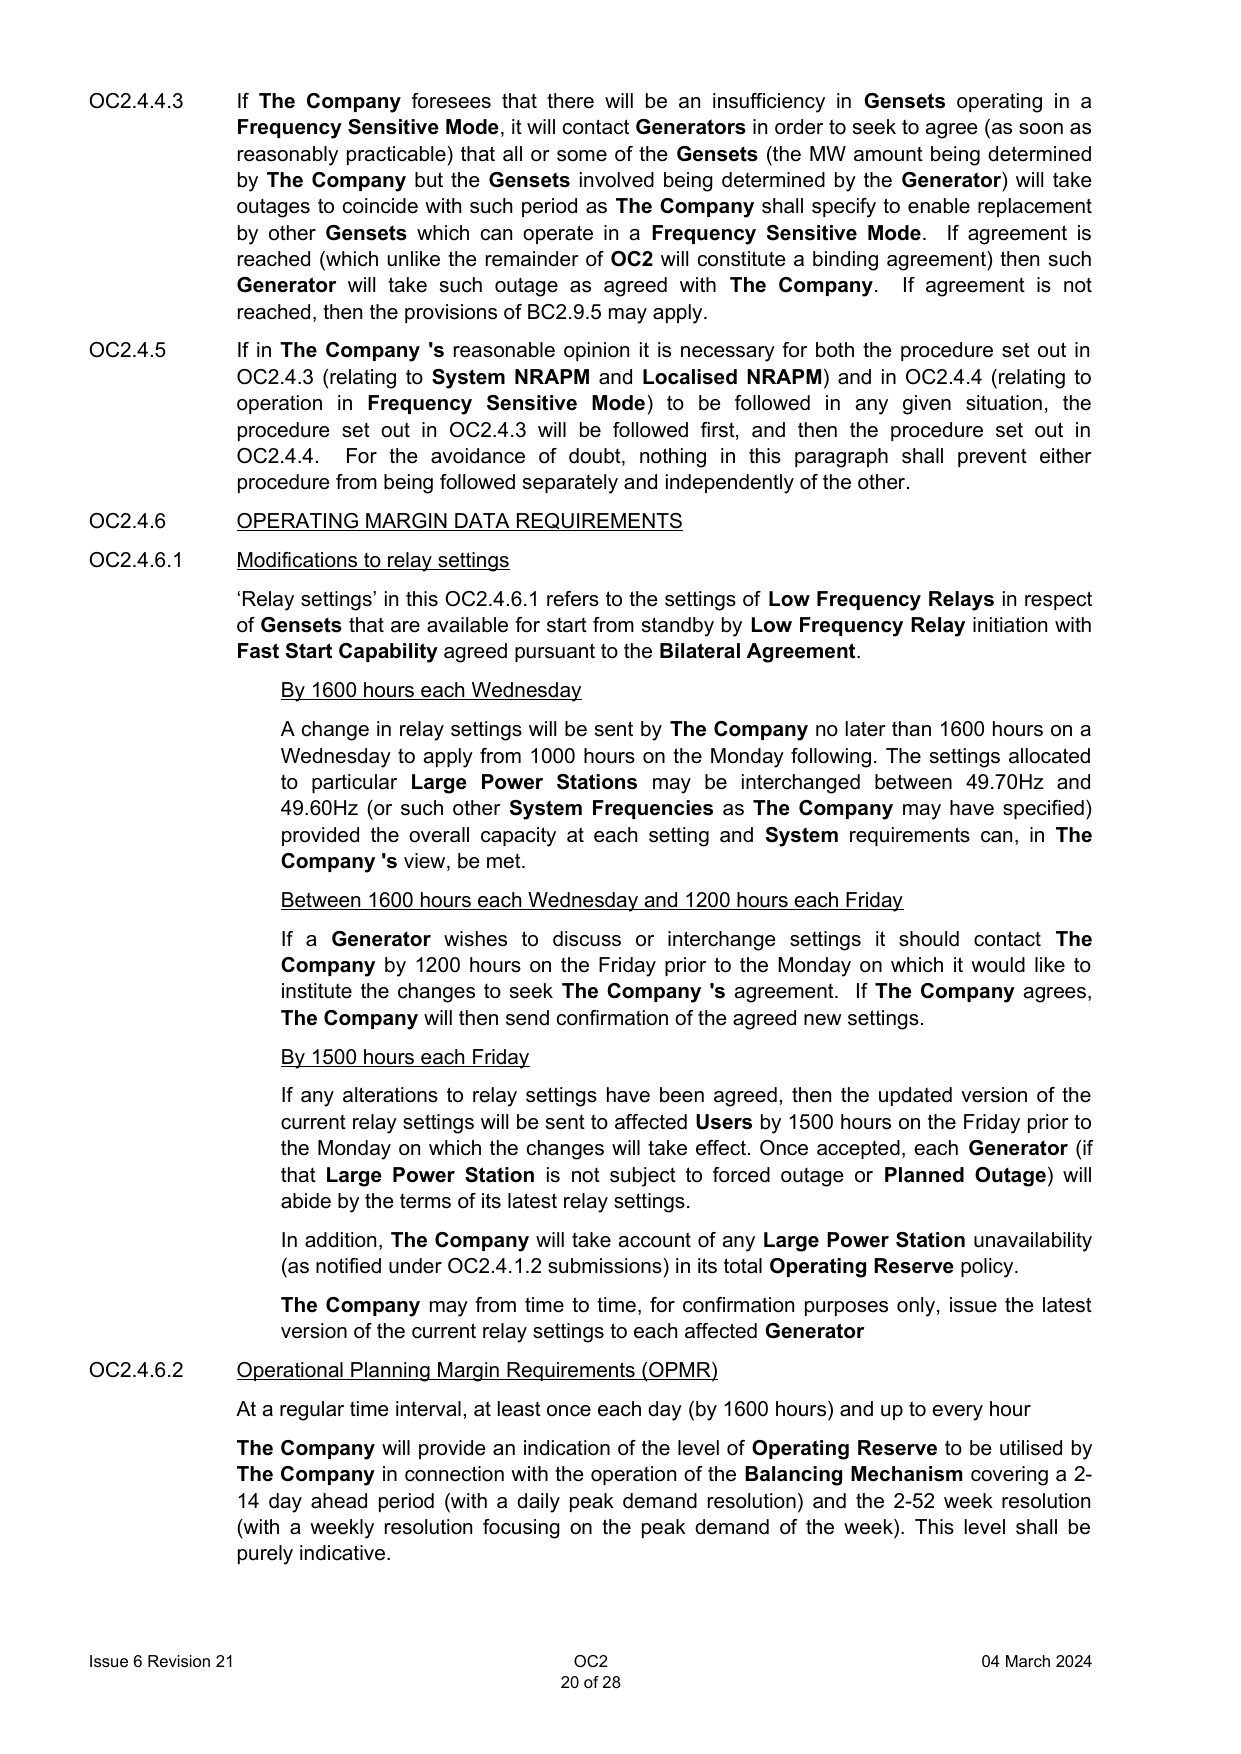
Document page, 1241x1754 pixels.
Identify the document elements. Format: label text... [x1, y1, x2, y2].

text A change in relay settings will be sent by The Company no later than 1600 hours on a Wednesday to apply from 1000 hours on the Monday following. The settings allocated to particular Large Power Stations may be interchanged between 49.70Hz and 49.60Hz (or such other System Frequencies as The Company may have specified) provided the overall capacity at each setting and System requirements can, in The Company 's view, be met. [236, 717, 1092, 873]
text At a regular time interval, at least once each day (by 1600 hours) and up to every hour [89, 1397, 1092, 1421]
text ‘Relay settings’ in this OC2.4.6.1 refers to the settings of Low Frequency Relays in respect of Gensets that are available for start from standby by Low Frequency Relay initiation with Fast Start Capability agreed pursuant to the Bilateral Agreement. [89, 587, 1092, 663]
text OC2.4.4.3 If The Company foresees that there will be an insufficiency in Gensets operating in a Frequency Sensitive Mode, it will contact Generators in order to seek to agree (as soon as reasonably practicable) that all or some of the Gensets (the MW amount being determined by The Company but the Gensets involved being determined by the Generator) will take outages to coincide with such period as The Company shall specify to enable replacement by other Gensets which can operate in a Frequency Sensitive Mode. If agreement is reached (which unlike the remainder of OC2 will constitute a binding agreement) then such Generator will take such outage as agreed with The Company. If agreement is not reached, then the provisions of BC2.9.5 may apply. [89, 89, 1092, 323]
text If any alterations to relay settings have been agreed, then the updated version of the current relay settings will be sent to affected Users by 1500 hours on the Friday prior to the Monday on which the changes will take effect. Once accepted, each Generator (if that Large Power Station is not subject to forced outage or Planned Outage) will abide by the terms of its latest relay settings. [236, 1083, 1092, 1213]
text The Company will provide an indication of the level of Operating Reserve to be utilised by The Company in connection with the operation of the Balancing Mechanism covering a 2-14 day ahead period (with a daily peak demand resolution) and the 2-52 week resolution (with a weekly resolution focusing on the peak demand of the week). This level shall be purely indicative. [89, 1436, 1092, 1565]
text In addition, The Company will take account of any Large Power Station unavailability (as notified under OC2.4.1.2 submissions) in its total Operating Reserve policy. [236, 1228, 1092, 1278]
text OC2.4.5 If in The Company 's reasonable opinion it is necessary for both the procedure set out in OC2.4.3 (relating to System NRAPM and Localised NRAPM) and in OC2.4.4 (relating to operation in Frequency Sensitive Mode) to be followed in any given situation, the procedure set out in OC2.4.3 will be followed first, and then the procedure set out in OC2.4.4. For the avoidance of doubt, nothing in this paragraph shall prevent either procedure from being followed separately and independently of the other. [89, 338, 1092, 494]
text If a Generator wishes to discuss or interchange settings it should contact The Company by 1200 hours on the Friday prior to the Monday on which it would like to institute the changes to seek The Company 's agreement. If The Company agrees, The Company will then send confirmation of the agreed new settings. [236, 927, 1092, 1029]
text OC2.4.6 OPERATING MARGIN DATA REQUIREMENTS [89, 509, 1092, 533]
text By 1600 hours each Wednesday [236, 678, 1092, 702]
text The Company may from time to time, for confirmation purposes only, issue the latest version of the current relay settings to each affected Generator [236, 1293, 1092, 1343]
text Between 1600 hours each Wednesday and 1200 hours each Friday [236, 888, 1092, 912]
text By 1500 hours each Friday [236, 1044, 1092, 1068]
text OC2.4.6.1 Modifications to relay settings [89, 548, 1092, 572]
text OC2.4.6.2 Operational Planning Margin Requirements (OPMR) [89, 1358, 1092, 1382]
